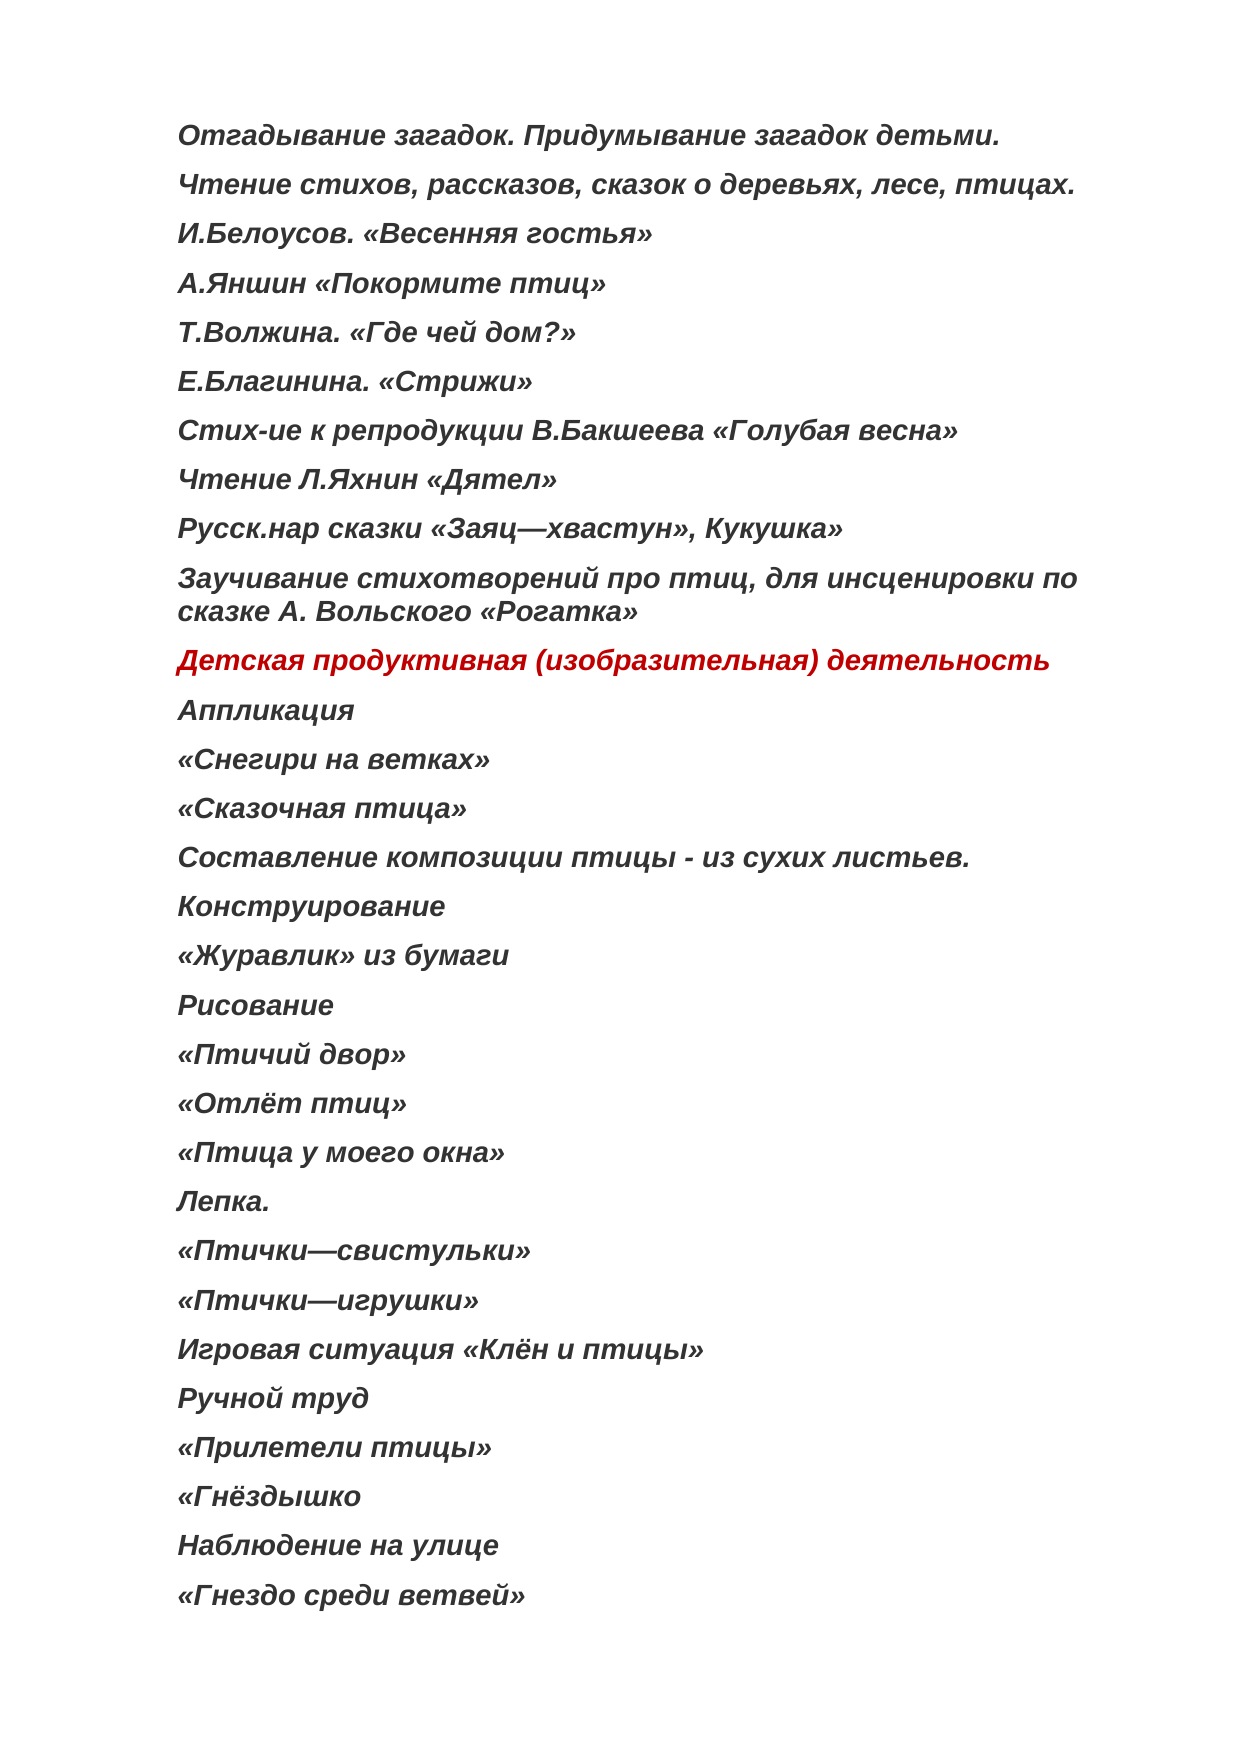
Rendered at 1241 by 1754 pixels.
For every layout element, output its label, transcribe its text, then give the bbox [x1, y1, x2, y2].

text Лепка. [177, 1184, 1152, 1218]
text Заучивание стихотворений про птиц, для инсценировки по сказке А. Вольского «Рогатка» [177, 561, 1152, 628]
text Стих-ие к репродукции В.Бакшеева «Голубая весна» [177, 413, 1152, 447]
text Русск.нар сказки «Заяц—хвастун», Кукушка» [177, 511, 1152, 545]
text Ручной труд [177, 1381, 1152, 1414]
text Т.Волжина. «Где чей дом?» [177, 315, 1152, 348]
text «Прилетели птицы» [177, 1430, 1152, 1463]
text «Птица у моего окна» [177, 1135, 1152, 1168]
text «Птичий двор» [177, 1037, 1152, 1070]
text «Сказочная птица» [177, 791, 1152, 824]
text «Снегири на ветках» [177, 742, 1152, 775]
text «Отлёт птиц» [177, 1086, 1152, 1119]
text «Гнездо среди ветвей» [177, 1577, 1152, 1611]
text Аппликация [177, 692, 1152, 726]
text И.Белоусов. «Весенняя гостья» [177, 216, 1152, 250]
text Составление композиции птицы - из сухих листьев. [177, 840, 1152, 873]
text Игровая ситуация «Клён и птицы» [177, 1332, 1152, 1365]
text «Птички—игрушки» [177, 1282, 1152, 1316]
text А.Яншин «Покормите птиц» [177, 266, 1152, 299]
text Конструирование [177, 889, 1152, 923]
text Рисование [177, 987, 1152, 1021]
text Отгадывание загадок. Придумывание загадок детьми. [177, 118, 1152, 152]
text Е.Благинина. «Стрижи» [177, 364, 1152, 397]
text «Птички—свистульки» [177, 1233, 1152, 1267]
text Детская продуктивная (изобразительная) деятельность [177, 643, 1152, 677]
text Наблюдение на улице [177, 1528, 1152, 1562]
text Чтение Л.Яхнин «Дятел» [177, 462, 1152, 496]
text Чтение стихов, рассказов, сказок о деревьях, лесе, птицах. [177, 167, 1152, 201]
text «Гнёздышко [177, 1479, 1152, 1513]
text «Журавлик» из бумаги [177, 938, 1152, 972]
